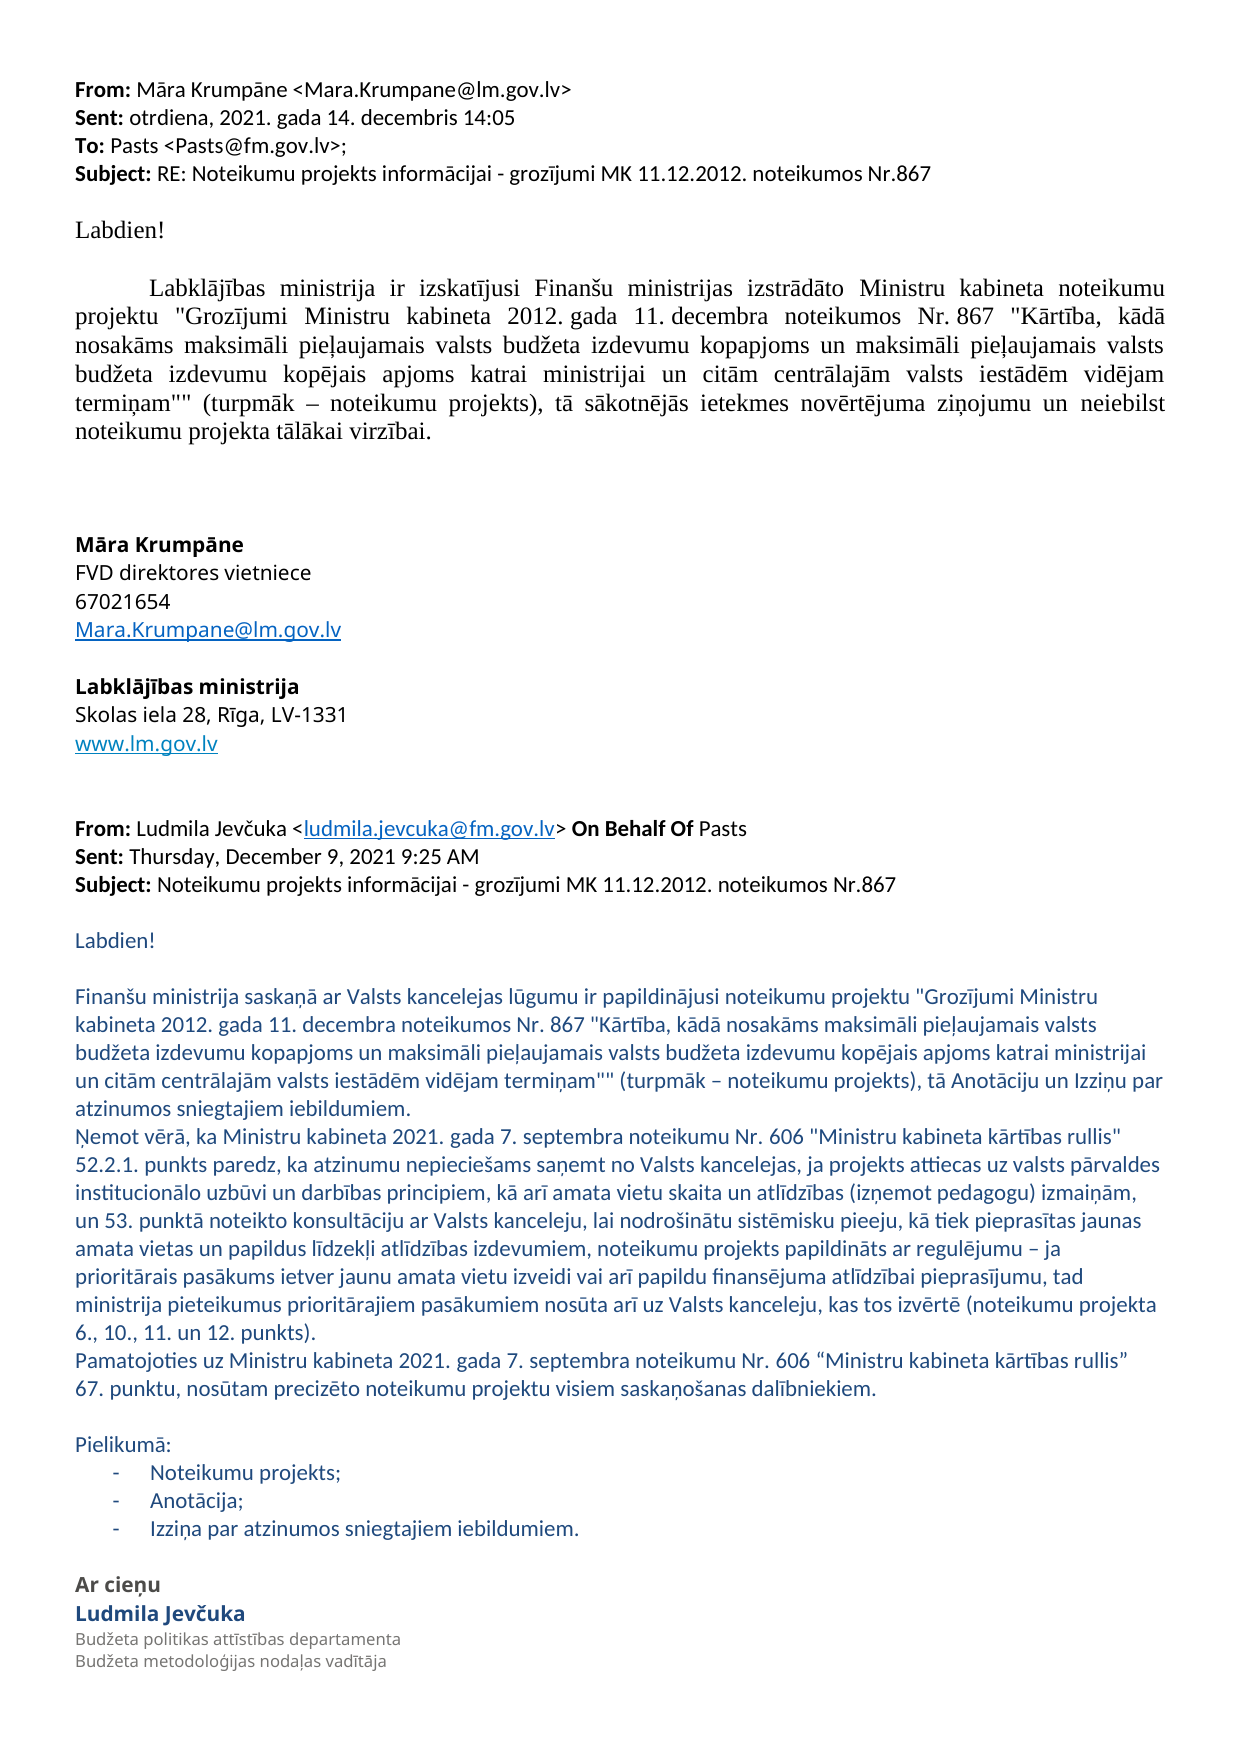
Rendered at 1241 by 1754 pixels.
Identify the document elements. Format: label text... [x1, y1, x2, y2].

text Māra Krumpāne [75, 530, 1165, 558]
text Skolas iela 28, Rīga, LV-1331 [75, 701, 1165, 729]
text From: Māra Krumpāne <Mara.Krumpane@lm.gov.lv> Sent: otrdiena, 2021. gada 14. decembris 14:05 To: Pasts <Pasts@fm.gov.lv>; Subject: RE: Noteikumu projekts informācijai - grozījumi MK 11.12.2012. noteikumos Nr.867 [75, 75, 1165, 187]
text Ņemot vērā, ka Ministru kabineta 2021. gada 7. septembra noteikumu Nr. 606 "Ministru kabineta kārtības rullis" 52.2.1. punkts paredz, ka atzinumu nepieciešams saņemt no Valsts kancelejas, ja projekts attiecas uz valsts pārvaldes institucionālo uzbūvi un darbības principiem, kā arī amata vietu skaita un atlīdzības (izņemot pedagogu) izmaiņām, un 53. punktā noteikto konsultāciju ar Valsts kanceleju, lai nodrošinātu sistēmisku pieeju, kā tiek pieprasītas jaunas amata vietas un papildus līdzekļi atlīdzības izdevumiem, noteikumu projekts papildināts ar regulējumu – ja prioritārais pasākums ietver jaunu amata vietu izveidi vai arī papildu finansējuma atlīdzībai pieprasījumu, tad ministrija pieteikumus prioritārajiem pasākumiem nosūta arī uz Valsts kanceleju, kas tos izvērtē (noteikumu projekta 6., 10., 11. un 12. punkts). [75, 1122, 1165, 1346]
text Labdien! [75, 926, 1165, 954]
list Noteikumu projekts; [112, 1458, 1165, 1486]
text Finanšu ministrija saskaņā ar Valsts kancelejas lūgumu ir papildinājusi noteikumu projektu "Grozījumi Ministru kabineta 2012. gada 11. decembra noteikumos Nr. 867 "Kārtība, kādā nosakāms maksimāli pieļaujamais valsts budžeta izdevumu kopapjoms un maksimāli pieļaujamais valsts budžeta izdevumu kopējais apjoms katrai ministrijai un citām centrālajām valsts iestādēm vidējam termiņam"" (turpmāk – noteikumu projekts), tā Anotāciju un Izziņu par atzinumos sniegtajiem iebildumiem. [75, 982, 1165, 1122]
text Labklājības ministrija ir izskatījusi Finanšu ministrijas izstrādāto Ministru kabineta noteikumu projektu "Grozījumi Ministru kabineta 2012. gada 11. decembra noteikumos Nr. 867 "Kārtība, kādā nosakāms maksimāli pieļaujamais valsts budžeta izdevumu kopapjoms un maksimāli pieļaujamais valsts budžeta izdevumu kopējais apjoms katrai ministrijai un citām centrālajām valsts iestādēm vidējam termiņam"" (turpmāk – noteikumu projekts), tā sākotnējās ietekmes novērtējuma ziņojumu un neiebilst noteikumu projekta tālākai virzībai. [75, 273, 1165, 445]
text www.lm.gov.lv [75, 729, 1165, 757]
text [75, 1570, 1165, 1673]
text Labdien! [75, 215, 1165, 244]
text FVD direktores vietniece [75, 558, 1165, 587]
list Anotācija; [112, 1486, 1165, 1514]
text 67021654 [75, 587, 1165, 615]
text Labklājības ministrija [75, 672, 1165, 701]
list Izziņa par atzinumos sniegtajiem iebildumiem. [112, 1514, 1165, 1542]
text From: Ludmila Jevčuka <ludmila.jevcuka@fm.gov.lv> On Behalf Of Pasts Sent: Thursday, December 9, 2021 9:25 AM Subject: Noteikumu projekts informācijai - grozījumi MK 11.12.2012. noteikumos Nr.867 [75, 814, 1165, 898]
text Mara.Krumpane@lm.gov.lv [75, 615, 1165, 644]
text Pielikumā: [75, 1430, 1165, 1458]
text Pamatojoties uz Ministru kabineta 2021. gada 7. septembra noteikumu Nr. 606 “Ministru kabineta kārtības rullis” 67. punktu, nosūtam precizēto noteikumu projektu visiem saskaņošanas dalībniekiem. [75, 1346, 1165, 1402]
